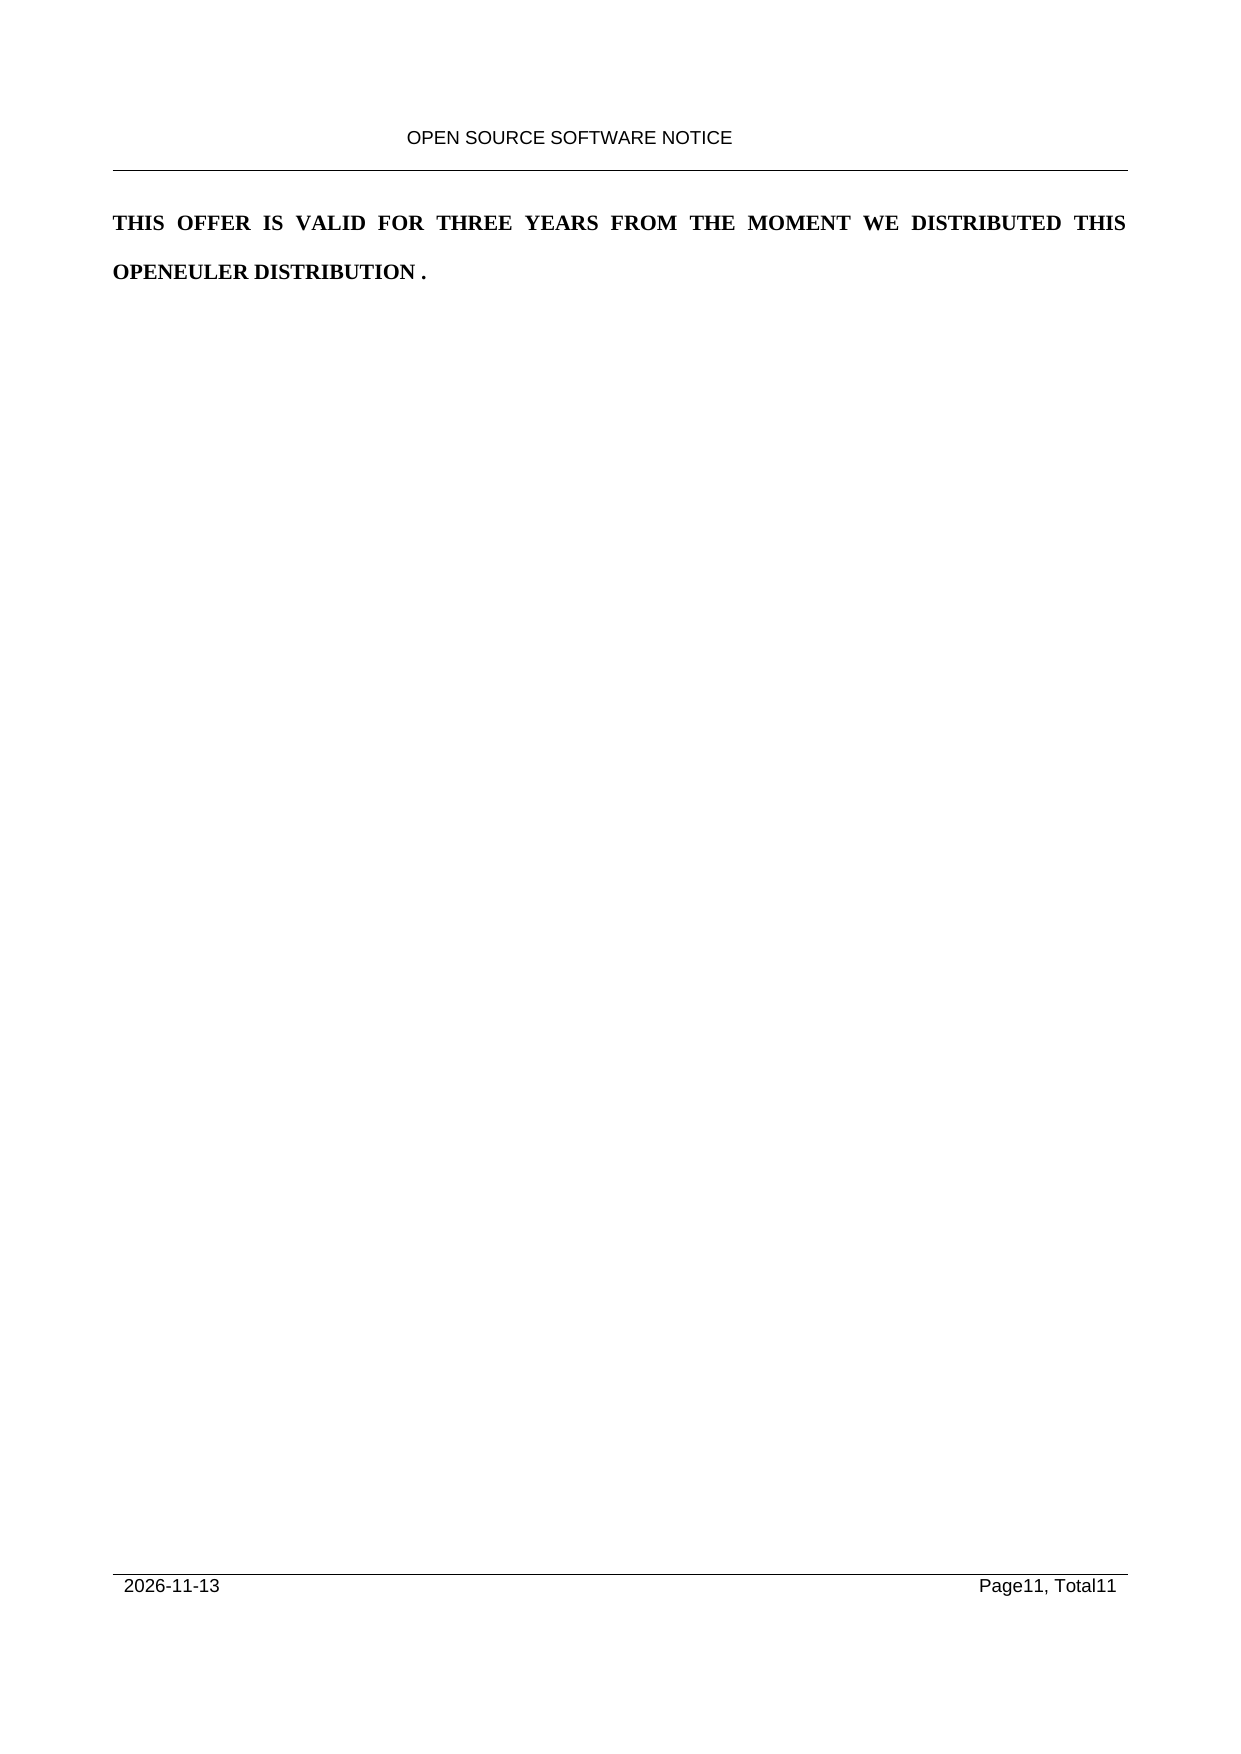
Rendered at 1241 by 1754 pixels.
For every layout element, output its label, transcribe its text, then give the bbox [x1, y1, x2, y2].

text THIS OFFER IS VALID FOR THREE YEARS FROM THE MOMENT WE DISTRIBUTED THIS OPENEULER DISTRIBUTION . [112, 206, 1128, 288]
